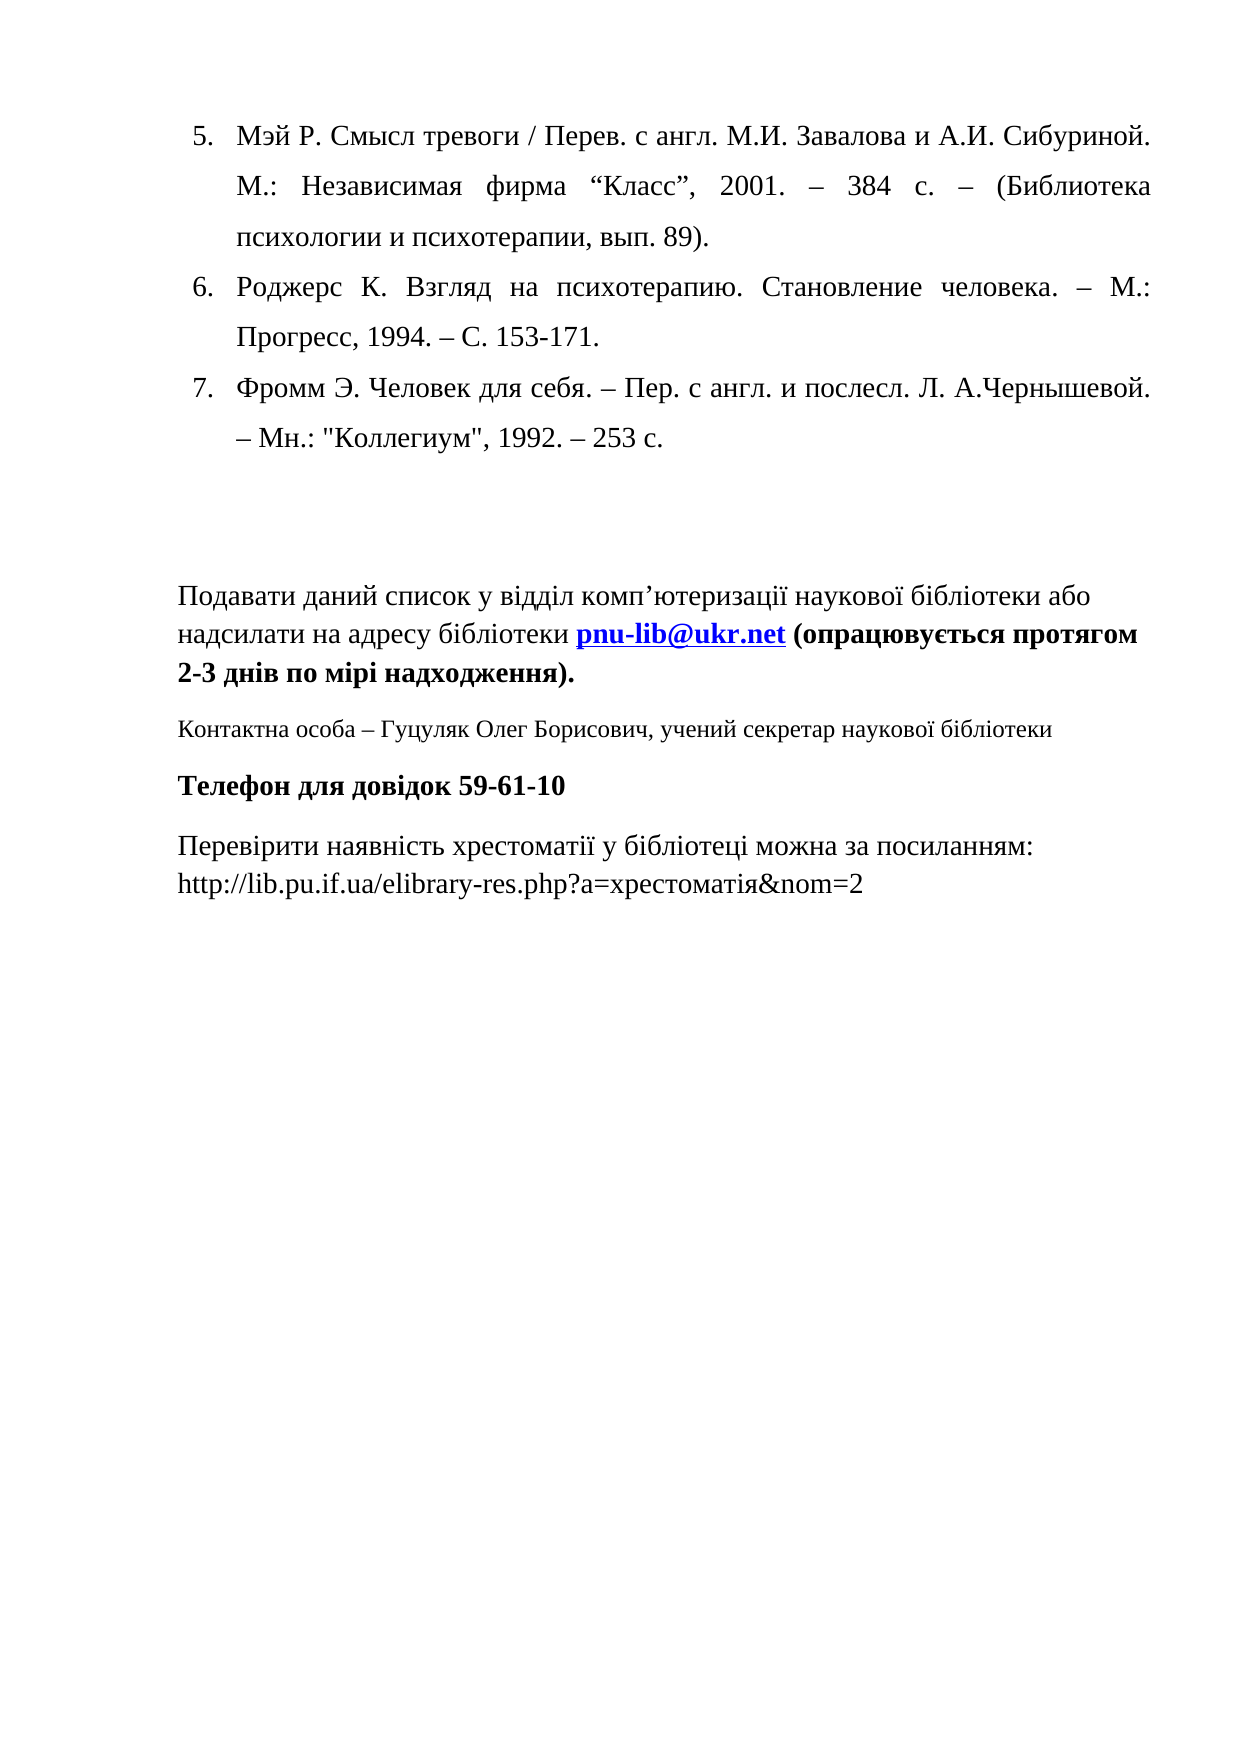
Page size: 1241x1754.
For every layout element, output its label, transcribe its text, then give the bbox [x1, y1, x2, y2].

text Контактна особа – Гуцуляк Олег Борисович, учений секретар наукової бібліотеки [177, 714, 1152, 743]
text Подавати даний список у відділ комп’ютеризації наукової бібліотеки або надсилати на адресу бібліотеки pnu-lib@ukr.net (опрацювується протягом 2-3 днів по мірі надходження). [177, 578, 1152, 689]
text Телефон для довідок 59-61-10 [177, 768, 1152, 802]
text Перевірити наявність хрестоматії у бібліотеці можна за посиланням: http://lib.pu.if.ua/elibrary-res.php?a=хрестоматія&nom=2 [177, 828, 1152, 900]
list Фромм Э. Человек для себя. – Пер. с англ. и послесл. Л. А.Чернышевой. – Мн.: "Коллегиум", 1992. – 253 с. [192, 370, 1152, 453]
list Мэй Р. Смысл тревоги / Перев. с англ. М.И. Завалова и А.И. Сибуриной. М.: Независимая фирма “Класс”, 2001. – 384 с. – (Библиотека психологии и психотерапии, вып. 89). [192, 118, 1152, 252]
list Роджерс К. Взгляд на психотерапию. Становление человека. – М.: Прогресс, 1994. – С. 153-171. [192, 269, 1152, 353]
